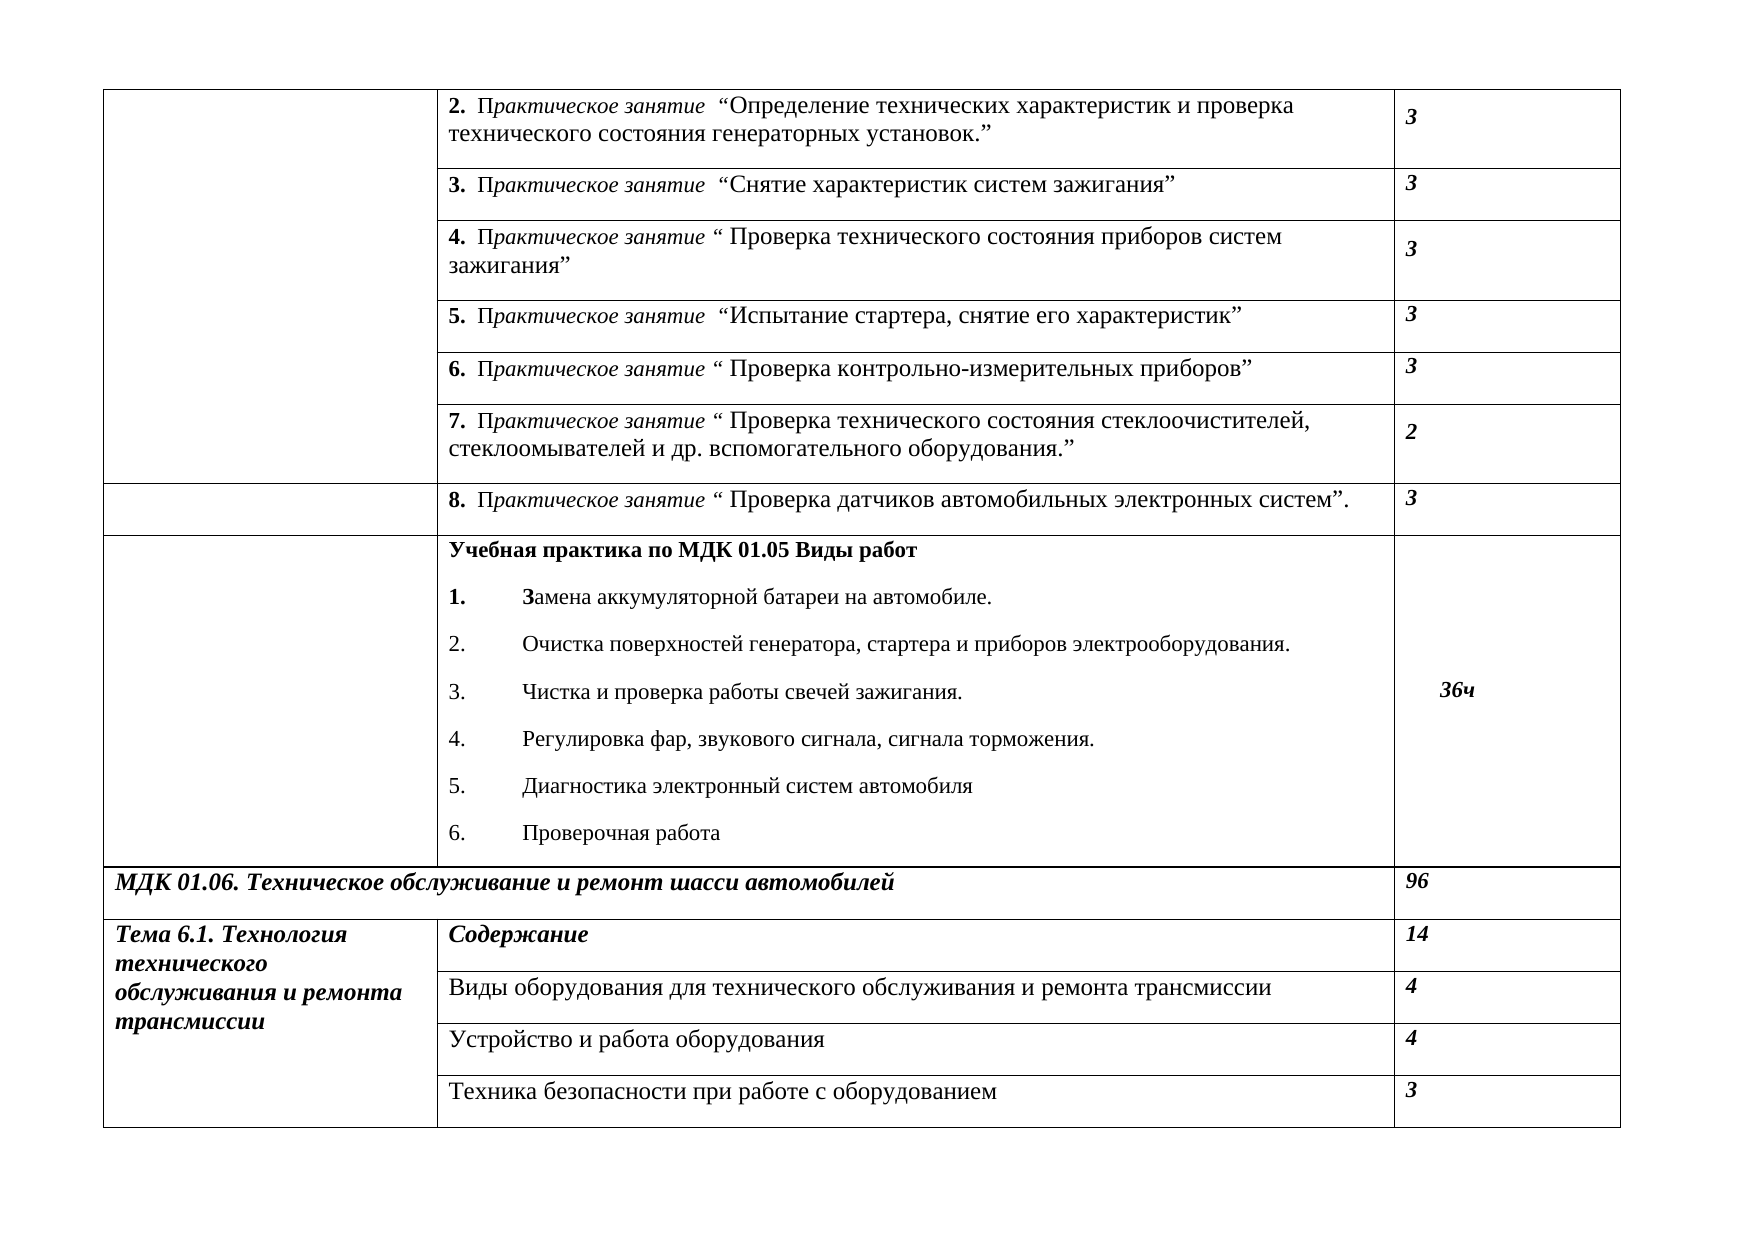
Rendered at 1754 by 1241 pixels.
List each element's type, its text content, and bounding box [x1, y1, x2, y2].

table_cell 8. Практическое занятие “ Проверка датчиков автомобильных электронных систем”. [438, 484, 1394, 535]
table_cell [104, 484, 437, 535]
table_cell МДК 01.06. Техническое обслуживание и ремонт шасси автомобилей [104, 868, 1394, 918]
table_cell Техника безопасности при работе с оборудованием [438, 1076, 1394, 1127]
table_cell 2. Практическое занятие “Определение технических характеристик и проверка технического состояния генераторных установок.” [438, 90, 1394, 168]
table_cell Содержание [438, 920, 1394, 971]
table_cell 3 [1395, 221, 1620, 299]
table_cell 2 [1395, 405, 1620, 483]
table_cell 7. Практическое занятие “ Проверка технического состояния стеклоочистителей, стеклоомывателей и др. вспомогательного оборудования.” [438, 405, 1394, 483]
table_cell 3. Практическое занятие “Снятие характеристик систем зажигания” [438, 169, 1394, 220]
table_cell [104, 536, 437, 866]
table_cell 4 [1395, 1024, 1620, 1075]
table_cell 3 [1395, 1076, 1620, 1127]
table_cell 14 [1395, 920, 1620, 971]
table_cell Виды оборудования для технического обслуживания и ремонта трансмиссии [438, 972, 1394, 1023]
table_cell 3 [1395, 353, 1620, 404]
table_cell 96 [1395, 868, 1620, 918]
table_cell 36ч [1395, 536, 1620, 866]
table_cell 3 [1395, 90, 1620, 168]
table_cell 3 [1395, 169, 1620, 220]
table_cell 4 [1395, 972, 1620, 1023]
table_cell 4. Практическое занятие “ Проверка технического состояния приборов систем зажигания” [438, 221, 1394, 299]
table_cell 6. Практическое занятие “ Проверка контрольно-измерительных приборов” [438, 353, 1394, 404]
table_cell 3 [1395, 484, 1620, 535]
table_cell 5. Практическое занятие “Испытание стартера, снятие его характеристик” [438, 301, 1394, 352]
table_cell Тема 6.1. Технология технического обслуживания и ремонта трансмиссии [104, 920, 437, 1127]
table_cell Устройство и работа оборудования [438, 1024, 1394, 1075]
table_cell Учебная практика по МДК 01.05 Виды работ 1. Замена аккумуляторной батареи на автомобиле. 2. Очистка поверхностей генератора, стартера и приборов электрооборудования. 3. Чистка и проверка работы свечей зажигания. 4. Регулировка фар, звукового сигнала, сигнала торможения. 5. Диагностика электронный систем автомобиля 6. Проверочная работа [438, 536, 1394, 866]
table_cell 3 [1395, 301, 1620, 352]
